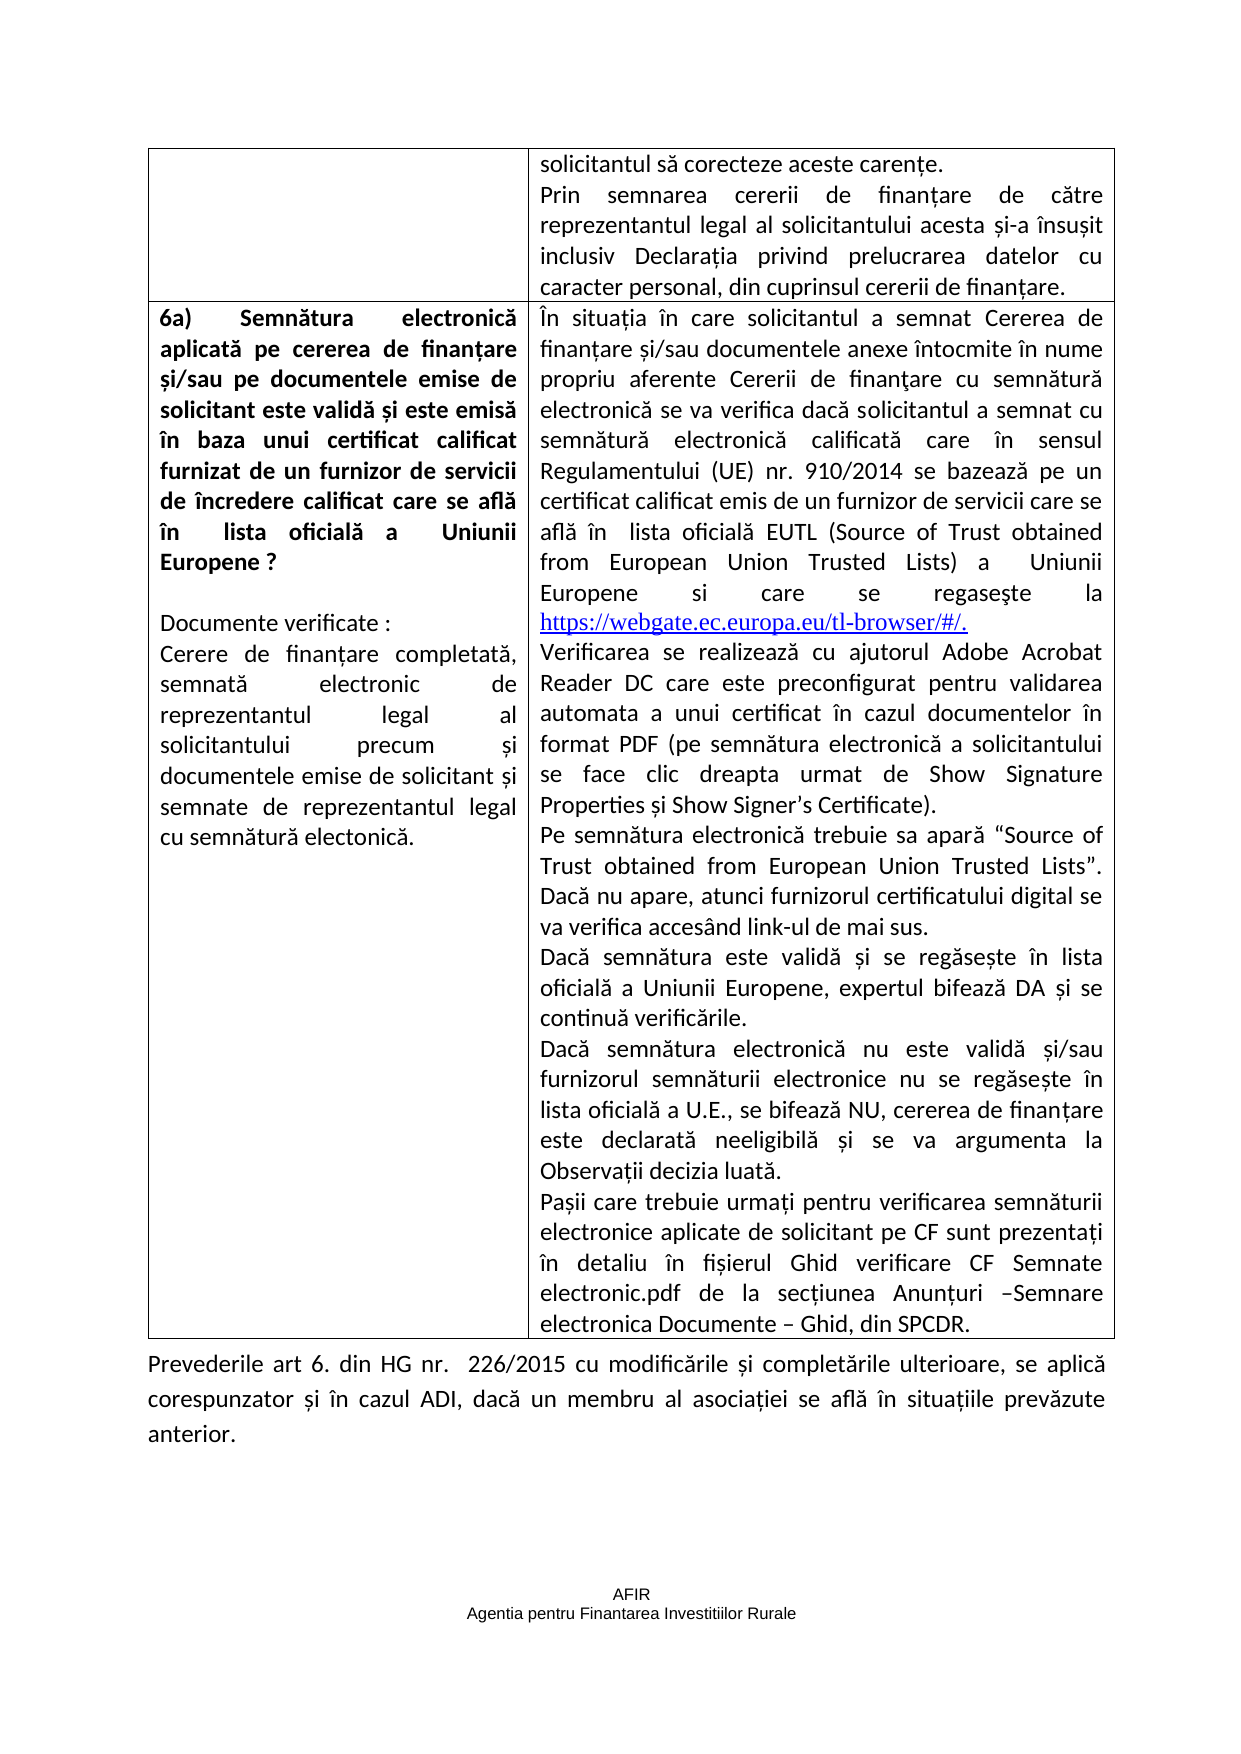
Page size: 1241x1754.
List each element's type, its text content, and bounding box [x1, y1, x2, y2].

table_cell În situația în care solicitantul a semnat Cererea de finanțare și/sau documentele anexe întocmite în nume propriu aferente Cererii de finanţare cu semnătură electronică se va verifica dacă solicitantul a semnat cu semnătură electronică calificată care în sensul Regulamentului (UE) nr. 910/2014 se bazează pe un certificat calificat emis de un furnizor de servicii care se află în lista oficială EUTL (Source of Trust obtained from European Union Trusted Lists) a Uniunii Europene si care se regaseşte la https://webgate.ec.europa.eu/tl-browser/#/. Verificarea se realizează cu ajutorul Adobe Acrobat Reader DC care este preconfigurat pentru validarea automata a unui certificat în cazul documentelor în format PDF (pe semnătura electronică a solicitantului se face clic dreapta urmat de Show Signature Properties și Show Signer’s Certificate). Pe semnătura electronică trebuie sa apară “Source of Trust obtained from European Union Trusted Lists”. Dacă nu apare, atunci furnizorul certificatului digital se va verifica accesând link-ul de mai sus. Dacă semnătura este validă și se regăsește în lista oficială a Uniunii Europene, expertul bifează DA și se continuă verificările. Dacă semnătura electronică nu este validă și/sau furnizorul semnăturii electronice nu se regăsește în lista oficială a U.E., se bifează NU, cererea de finanțare este declarată neeligibilă și se va argumenta la Observații decizia luată. Pașii care trebuie urmați pentru verificarea semnăturii electronice aplicate de solicitant pe CF sunt prezentați în detaliu în fișierul Ghid verificare CF Semnate electronic.pdf de la secțiunea Anunțuri –Semnare electronica Documente – Ghid, din SPCDR. [529, 302, 1114, 1338]
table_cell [529, 149, 1114, 301]
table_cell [149, 149, 528, 301]
text Prevederile art 6. din HG nr. 226/2015 cu modificările şi completările ulterioare, se aplică corespunzator şi în cazul ADI, dacă un membru al asociaţiei se află în situaţiile prevăzute anterior. [148, 1348, 1107, 1449]
table_cell 6a) Semnătura electronică aplicată pe cererea de finanțare și/sau pe documentele emise de solicitant este validă și este emisă în baza unui certificat calificat furnizat de un furnizor de servicii de încredere calificat care se află în lista oficială a Uniunii Europene ? Documente verificate : Cerere de finanțare completată, semnată electronic de reprezentantul legal al solicitantului precum și documentele emise de solicitant și semnate de reprezentantul legal cu semnătură electonică. [149, 302, 528, 1338]
